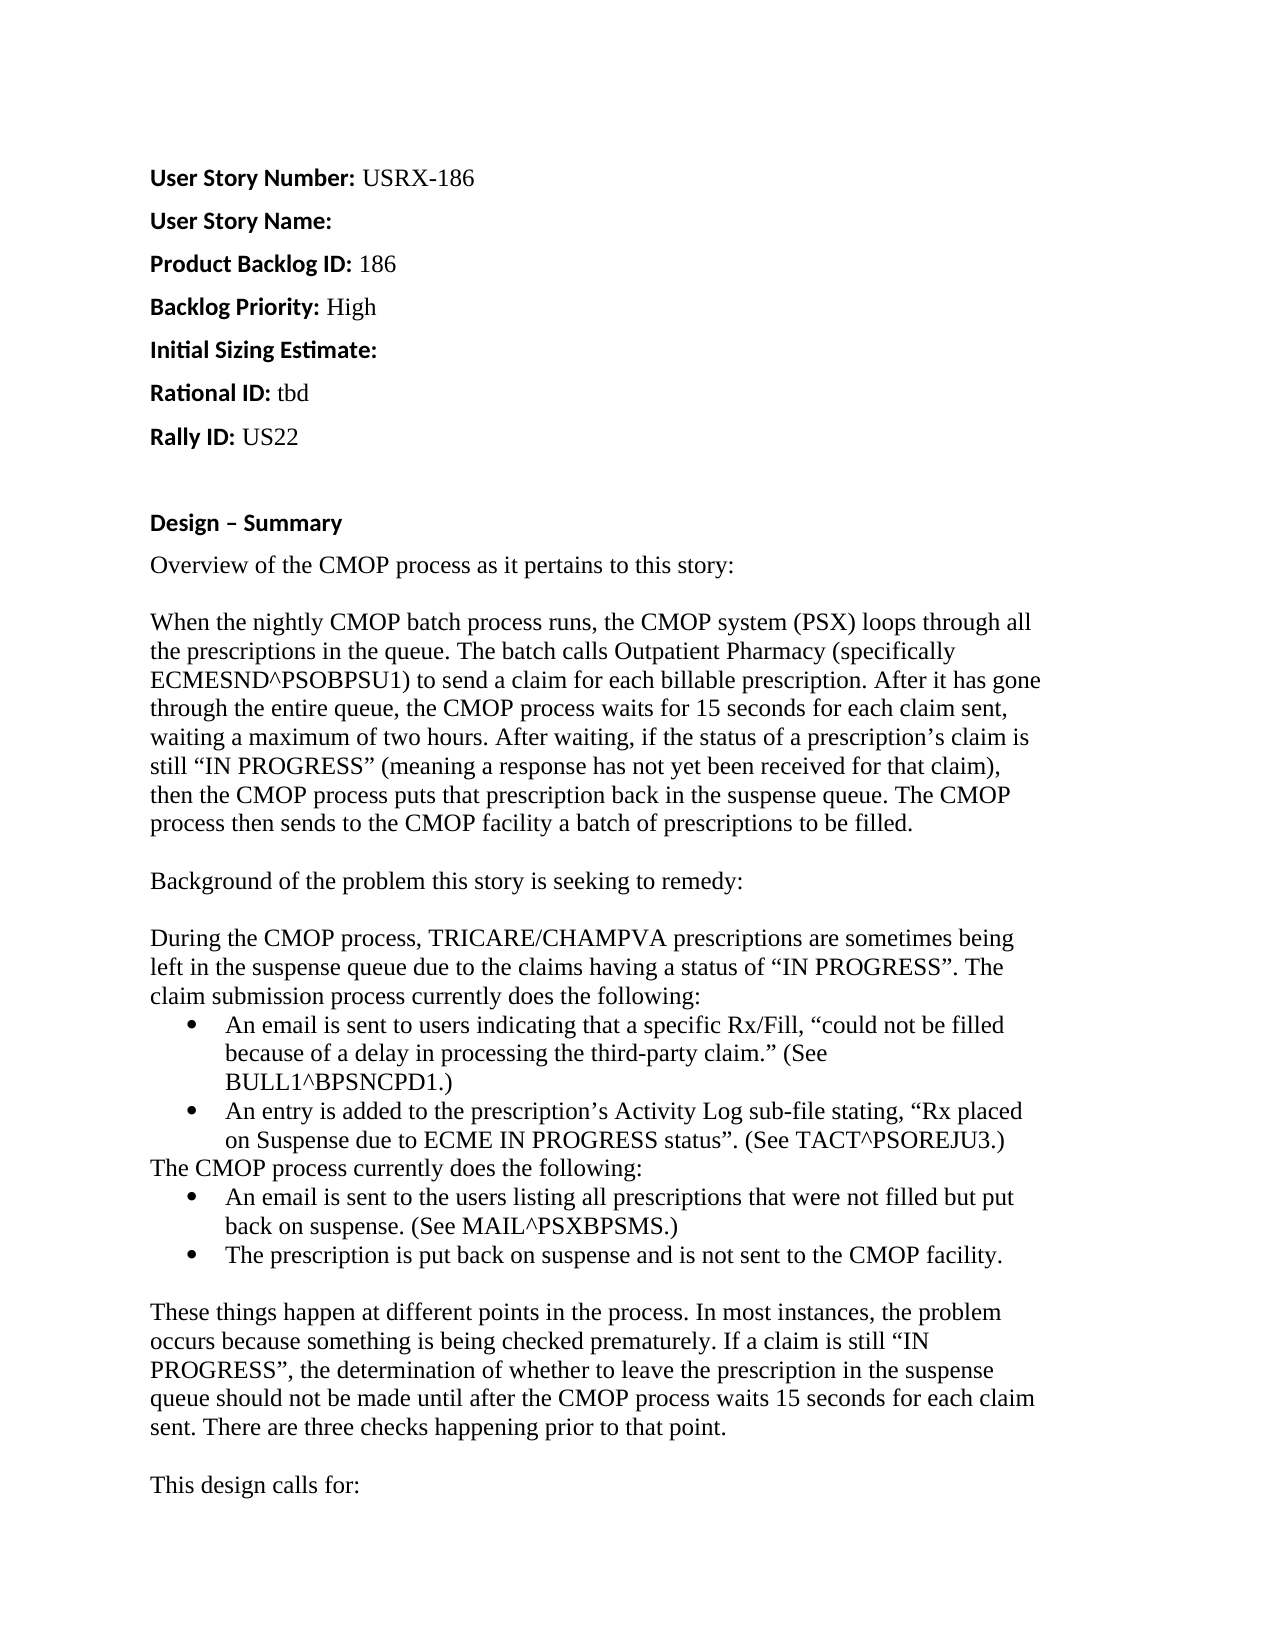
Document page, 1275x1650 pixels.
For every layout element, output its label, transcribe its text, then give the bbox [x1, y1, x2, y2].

list An email is sent to the users listing all prescriptions that were not filled but put back on suspense. (See MAIL^PSXBPSMS.) [187, 1182, 1050, 1240]
list An email is sent to users indicating that a specific Rx/Fill, “could not be filled because of a delay in processing the third-party claim.” (See BULL1^BPSNCPD1.) [187, 1010, 1050, 1096]
list The prescription is put back on suspense and is not sent to the CMOP facility. [187, 1240, 1050, 1268]
text Overview of the CMOP process as it pertains to this story: [150, 550, 1050, 578]
text These things happen at different points in the process. In most instances, the problem occurs because something is being checked prematurely. If a claim is still “IN PROGRESS”, the determination of whether to leave the prescription in the suspense queue should not be made until after the CMOP process waits 15 seconds for each claim sent. There are three checks happening prior to that point. [150, 1297, 1050, 1441]
text Background of the problem this story is seeking to remedy: [150, 866, 1050, 895]
text The CMOP process currently does the following: [150, 1153, 1050, 1182]
subtitle Design – Summary [150, 507, 1125, 537]
text User Story Name: [150, 206, 1125, 236]
text Initial Sizing Estimate: [150, 334, 1125, 365]
text Rally ID: US22 [150, 421, 1125, 451]
text During the CMOP process, TRICARE/CHAMPVA prescriptions are sometimes being left in the suspense queue due to the claims having a status of “IN PROGRESS”. The claim submission process currently does the following: [150, 923, 1050, 1010]
list An entry is added to the prescription’s Activity Log sub-file stating, “Rx placed on Suspense due to ECME IN PROGRESS status”. (See TACT^PSOREJU3.) [187, 1096, 1050, 1153]
text Product Backlog ID: 186 [150, 248, 1125, 279]
text This design calls for: [150, 1470, 1050, 1498]
text When the nightly CMOP batch process runs, the CMOP system (PSX) loops through all the prescriptions in the queue. The batch calls Outpatient Pharmacy (specifically ECMESND^PSOBPSU1) to send a claim for each billable prescription. After it has gone through the entire queue, the CMOP process waits for 15 seconds for each claim sent, waiting a maximum of two hours. After waiting, if the status of a prescription’s claim is still “IN PROGRESS” (meaning a response has not yet been received for that claim), then the CMOP process puts that prescription back in the suspense queue. The CMOP process then sends to the CMOP facility a batch of prescriptions to be filled. [150, 607, 1050, 837]
text Rational ID: tbd [150, 378, 1125, 408]
text Backlog Priority: High [150, 292, 1125, 322]
text User Story Number: USRX-186 [150, 162, 1125, 193]
